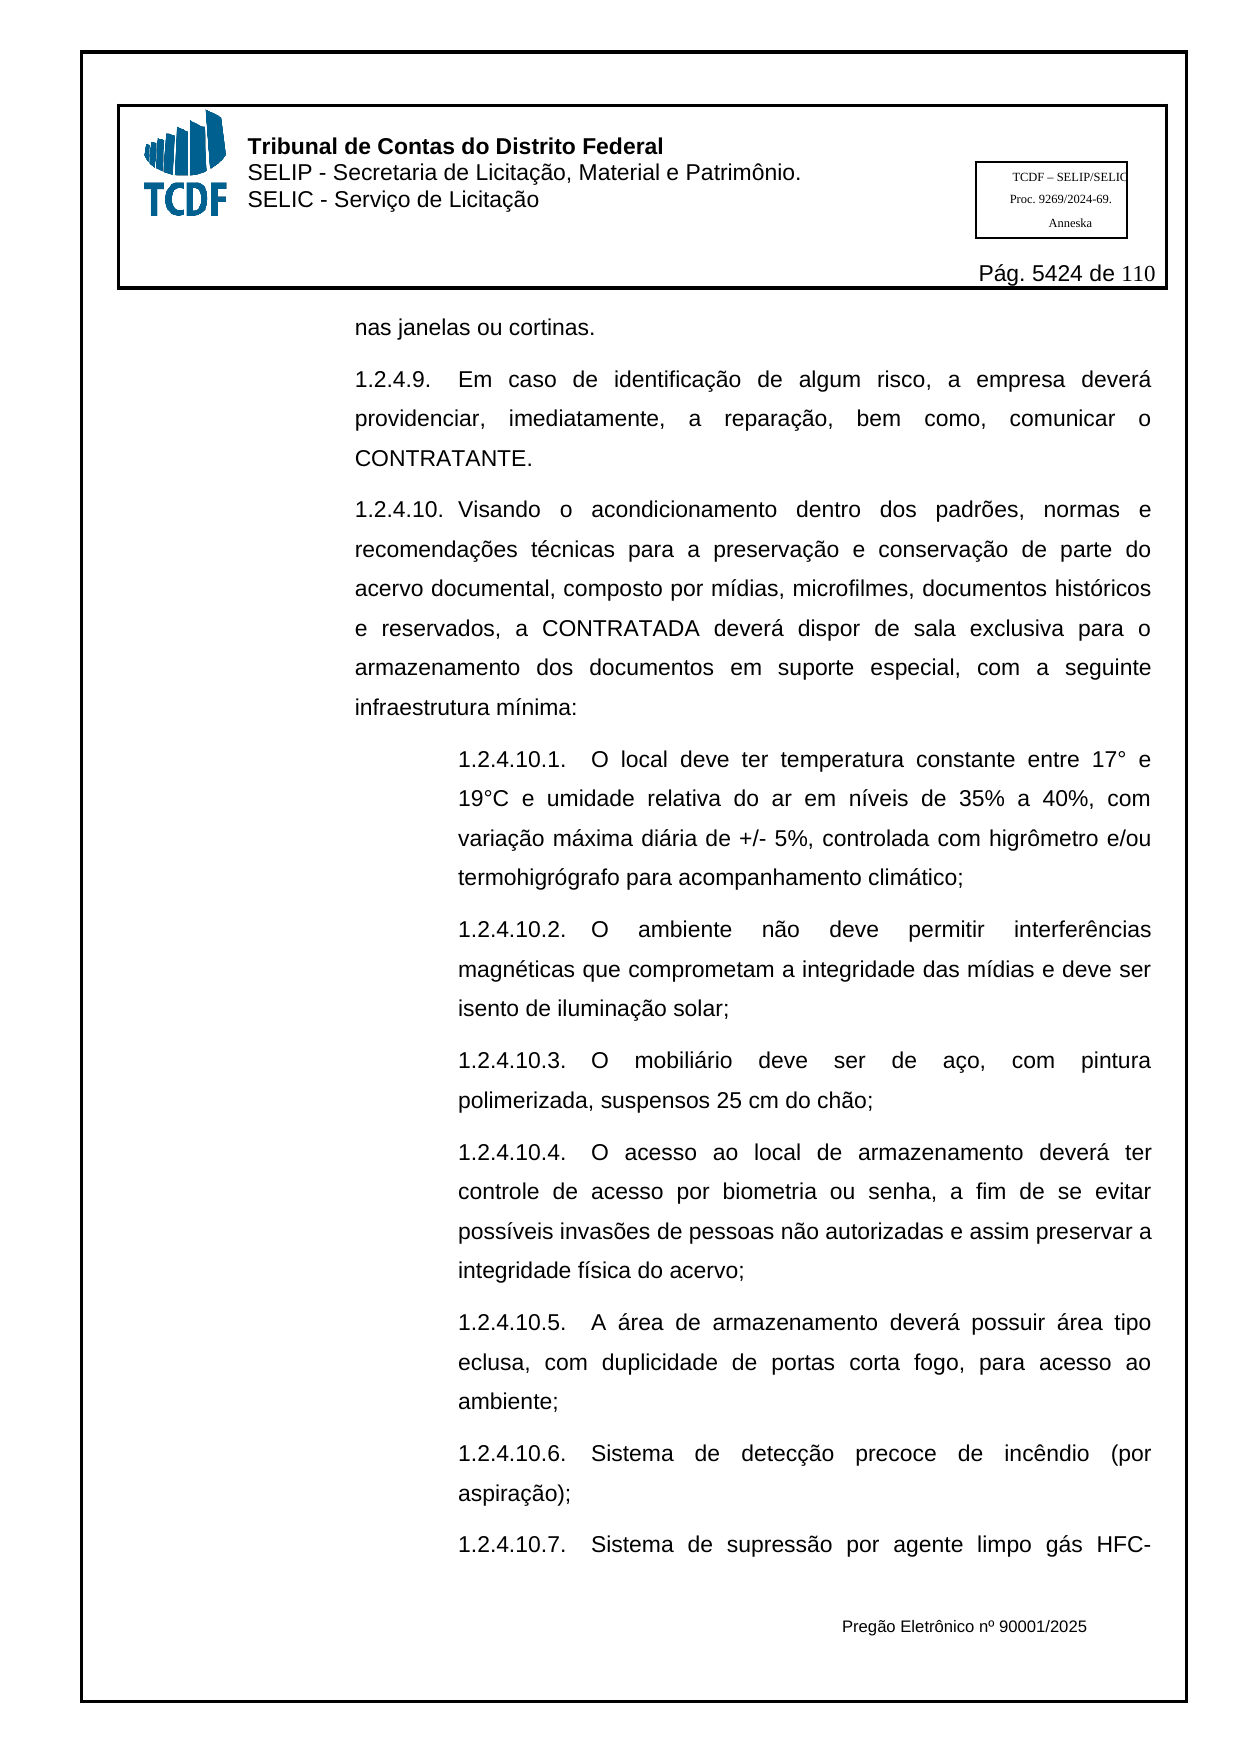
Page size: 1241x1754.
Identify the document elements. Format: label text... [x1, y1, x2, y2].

list O acesso ao local de armazenamento deverá ter controle de acesso por biometria ou senha, a fim de se evitar possíveis invasões de pessoas não autorizadas e assim preservar a integridade física do acervo; [458, 1139, 1152, 1283]
list O ambiente não deve permitir interferências magnéticas que comprometam a integridade das mídias e deve ser isento de iluminação solar; [458, 916, 1152, 1022]
list Visando o acondicionamento dentro dos padrões, normas e recomendações técnicas para a preservação e conservação de parte do acervo documental, composto por mídias, microfilmes, documentos históricos e reservados, a CONTRATADA deverá dispor de sala exclusiva para o armazenamento dos documentos em suporte especial, com a seguinte infraestrutura mínima: [354, 496, 1152, 720]
list O mobiliário deve ser de aço, com pintura polimerizada, suspensos 25 cm do chão; [458, 1047, 1152, 1113]
picture [129, 107, 241, 218]
list O local deve ter temperatura constante entre 17° e 19°C e umidade relativa do ar em níveis de 35% a 40%, com variação máxima diária de +/- 5%, controlada com higrômetro e/ou termohigrógrafo para acompanhamento climático; [458, 746, 1152, 891]
list Em caso de identificação de algum risco, a empresa deverá providenciar, imediatamente, a reparação, bem como, comunicar o CONTRATANTE. [354, 366, 1152, 471]
list Sistema de detecção precoce de incêndio (por aspiração); [458, 1440, 1152, 1506]
list A área de armazenamento deverá possuir área tipo eclusa, com duplicidade de portas corta fogo, para acesso ao ambiente; [458, 1309, 1152, 1414]
